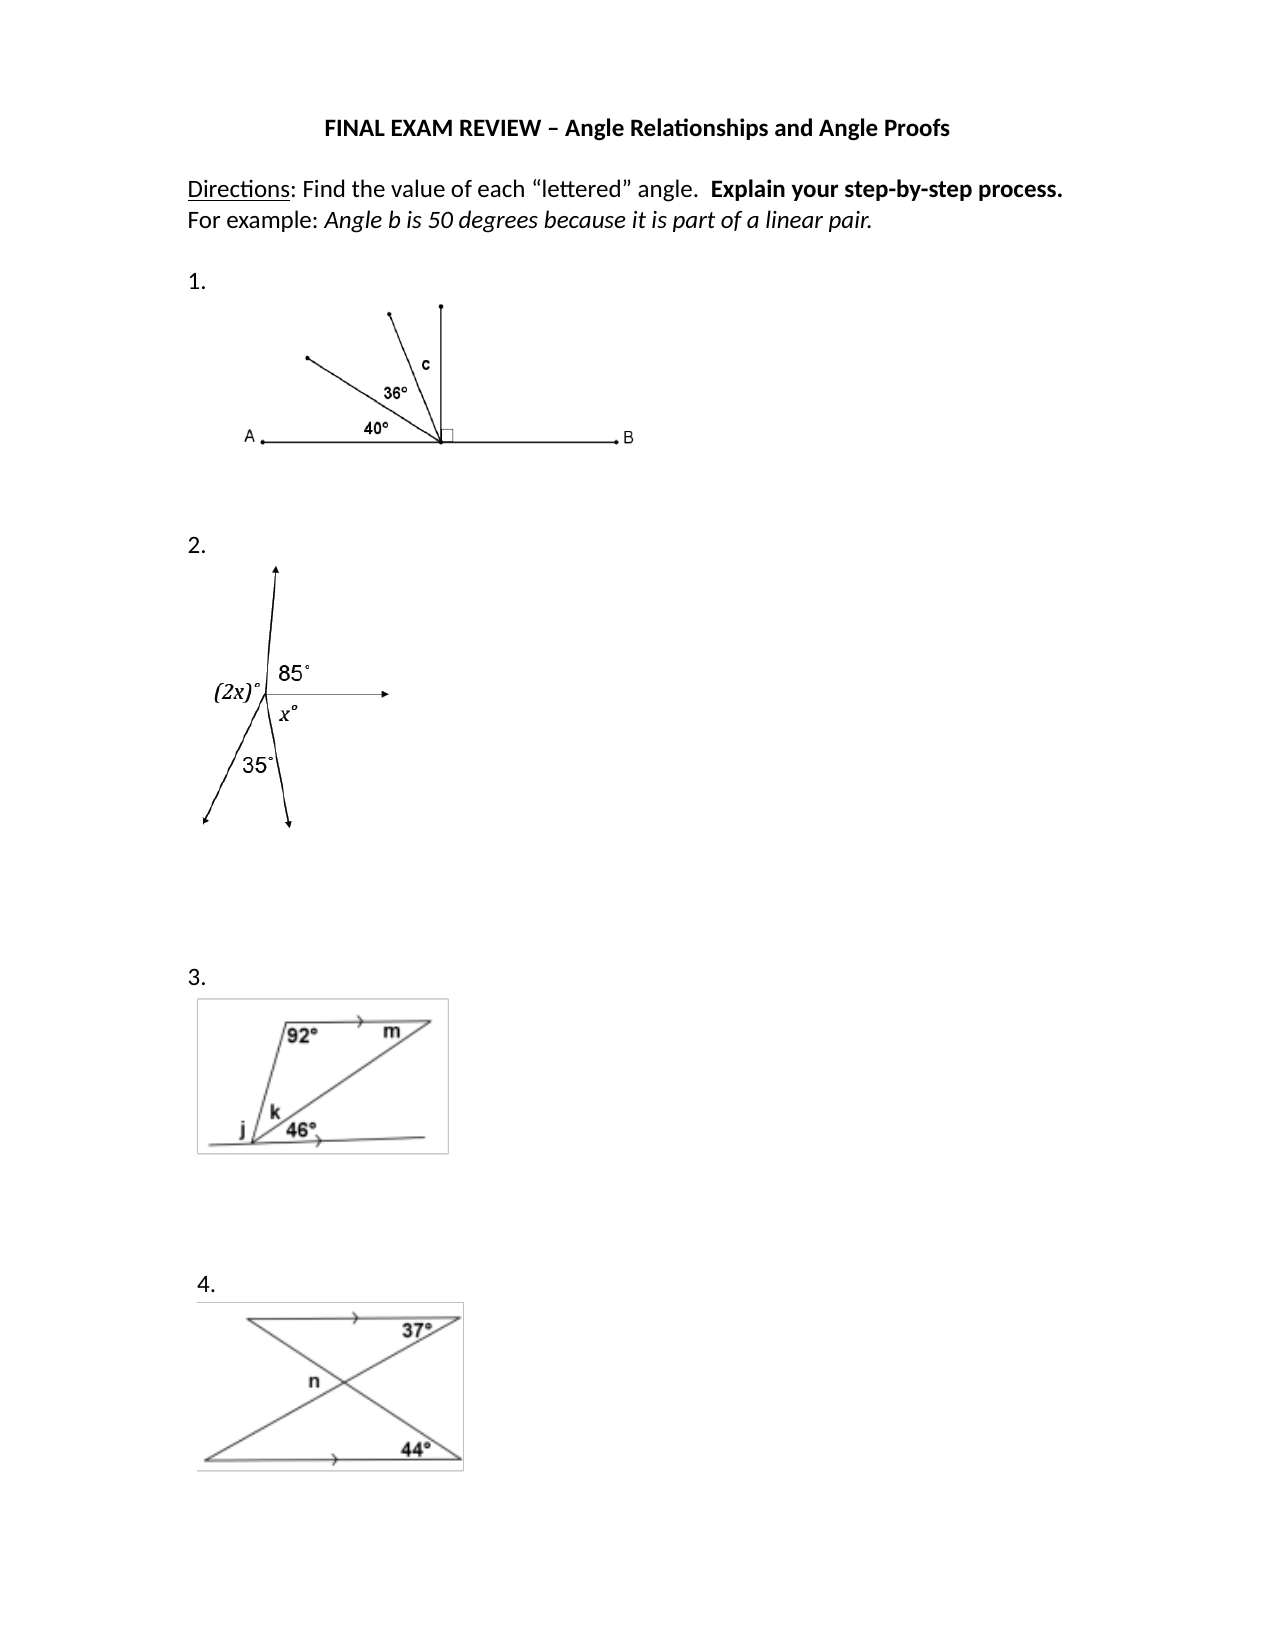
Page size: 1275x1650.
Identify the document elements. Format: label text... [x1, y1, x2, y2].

text Directions: Find the value of each “lettered” angle. Explain your step-by-step process. For example: Angle b is 50 degrees because it is part of a linear pair. [187, 173, 1087, 234]
text FINAL EXAM REVIEW – Angle Relationships and Angle Proofs [187, 112, 1087, 143]
picture [187, 295, 658, 468]
list 4. [197, 1268, 1087, 1299]
picture [187, 559, 397, 839]
text 1. [187, 265, 1087, 296]
text 3. [187, 961, 1087, 991]
text 2. [187, 529, 1087, 559]
